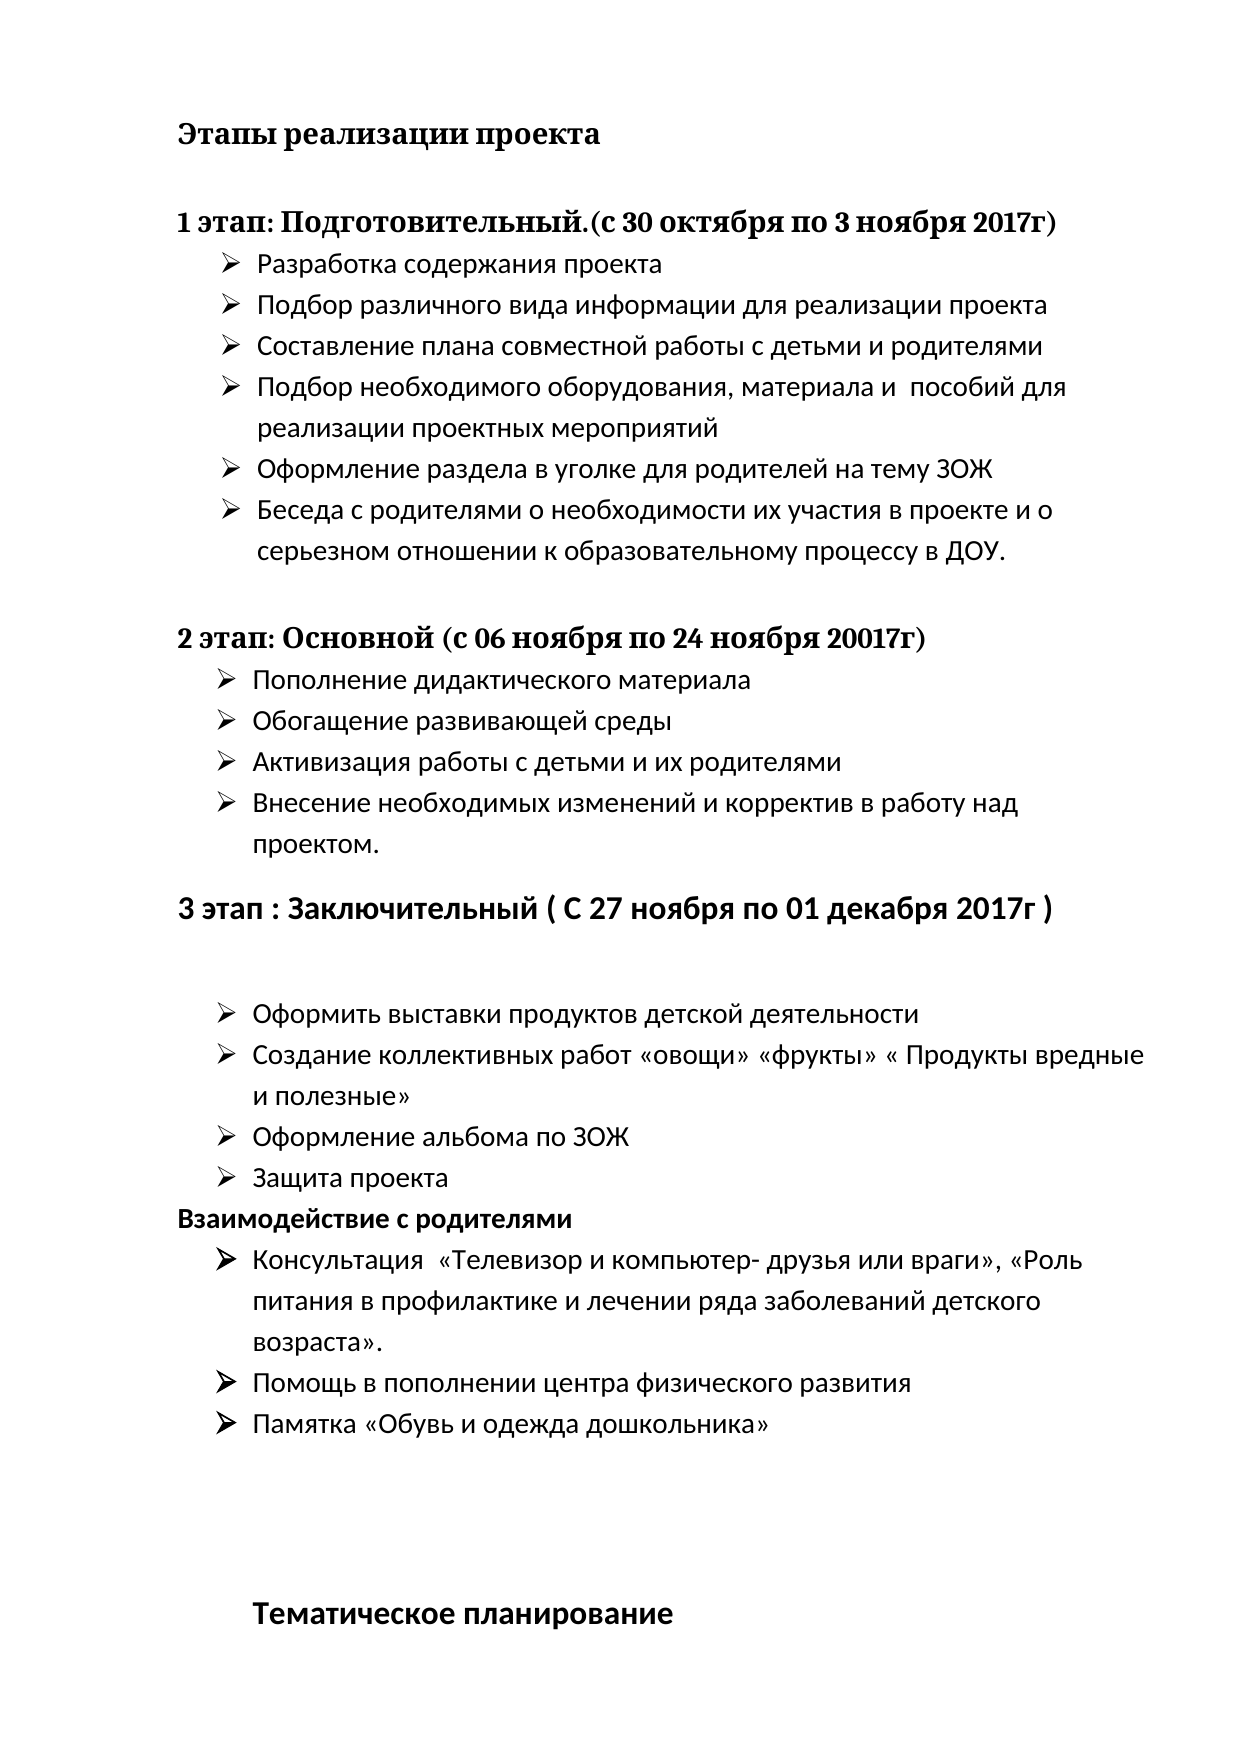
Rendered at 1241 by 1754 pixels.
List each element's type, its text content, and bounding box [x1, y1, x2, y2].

list Оформление альбома по ЗОЖ [215, 1118, 1152, 1154]
list Оформить выставки продуктов детской деятельности [215, 995, 1152, 1031]
list Помощь в пополнении центра физического развития [215, 1364, 1152, 1399]
list Внесение необходимых изменений и корректив в работу над проектом. [215, 784, 1152, 861]
subtitle 1 этап: Подготовительный.(с 30 октября по 3 ноября 2017г) [177, 207, 1152, 240]
list Разработка содержания проекта [219, 245, 1152, 281]
list Подбор необходимого оборудования, материала и пособий для реализации проектных мероприятий [219, 368, 1152, 444]
list Защита проекта [215, 1159, 1152, 1195]
list Консультация «Телевизор и компьютер- друзья или враги», «Роль питания в профилактике и лечении ряда заболеваний детского возраста». [215, 1241, 1152, 1358]
list Оформление раздела в уголке для родителей на тему ЗОЖ [219, 450, 1152, 486]
list Подбор различного вида информации для реализации проекта [219, 286, 1152, 322]
text 3 этап : Заключительный ( С 27 ноября по 01 декабря 2017г ) [177, 887, 1152, 927]
subtitle Этапы реализации проекта [177, 118, 1152, 152]
text Взаимодействие с родителями [177, 1200, 1152, 1236]
list Составление плана совместной работы с детьми и родителями [219, 327, 1152, 363]
list Активизация работы с детьми и их родителями [215, 743, 1152, 779]
list Обогащение развивающей среды [215, 702, 1152, 738]
text Тематическое планирование [252, 1592, 1152, 1633]
list Пополнение дидактического материала [215, 661, 1152, 697]
list Памятка «Обувь и одежда дошкольника» [215, 1405, 1152, 1440]
list Беседа с родителями о необходимости их участия в проекте и о серьезном отношении к образовательному процессу в ДОУ. [219, 491, 1152, 567]
subtitle 2 этап: Основной (с 06 ноября по 24 ноября 20017г) [177, 623, 1152, 656]
list Создание коллективных работ «овощи» «фрукты» « Продукты вредные и полезные» [215, 1036, 1152, 1113]
